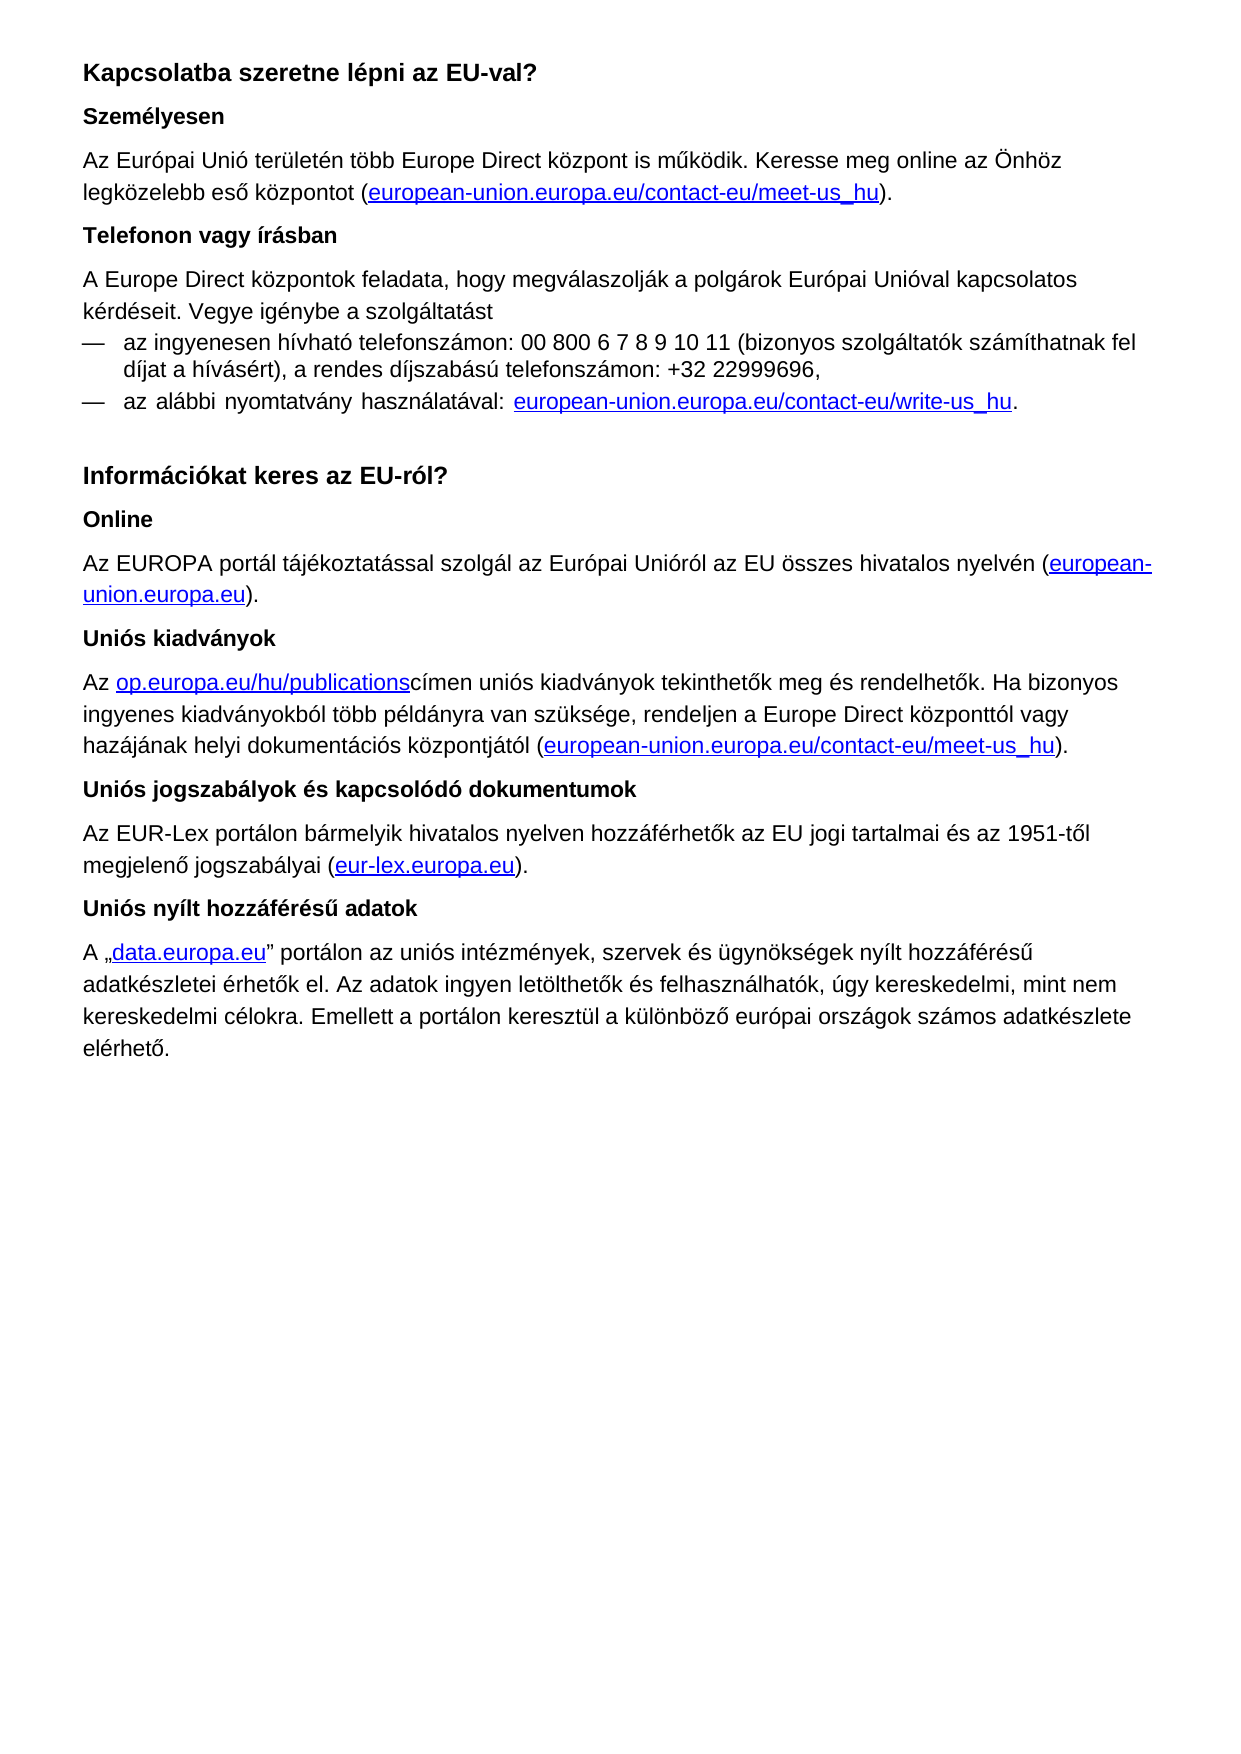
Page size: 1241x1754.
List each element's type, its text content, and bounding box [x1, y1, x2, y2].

text A Europe Direct központok feladata, hogy megválaszolják a polgárok Európai Unióval kapcsolatos kérdéseit. Vegye igénybe a szolgáltatást [83, 266, 1166, 324]
subtitle Személyesen [83, 103, 1166, 129]
list az alábbi nyomtatvány használatával: european-union.europa.eu/contact-eu/write-us_hu. [82, 388, 1166, 414]
text Az Európai Unió területén több Europe Direct központ is működik. Keresse meg online az Önhöz legközelebb eső központot (european-union.europa.eu/contact-eu/meet-us_hu). [83, 147, 1166, 205]
subtitle Uniós jogszabályok és kapcsolódó dokumentumok [83, 776, 1166, 802]
subtitle Kapcsolatba szeretne lépni az EU-val? [83, 58, 1166, 87]
text A „data.europa.eu” portálon az uniós intézmények, szervek és ügynökségek nyílt hozzáférésű adatkészletei érhetők el. Az adatok ingyen letölthetők és felhasználhatók, úgy kereskedelmi, mint nem kereskedelmi célokra. Emellett a portálon keresztül a különböző európai országok számos adatkészlete elérhető. [83, 939, 1166, 1061]
subtitle Uniós nyílt hozzáférésű adatok [83, 895, 1166, 922]
subtitle Információkat keres az EU-ról? [83, 461, 1166, 490]
text Az EUR-Lex portálon bármelyik hivatalos nyelven hozzáférhetők az EU jogi tartalmai és az 1951-től megjelenő jogszabályai (eur-lex.europa.eu). [83, 820, 1166, 878]
subtitle Telefonon vagy írásban [83, 222, 1166, 249]
text Az EUROPA portál tájékoztatással szolgál az Európai Unióról az EU összes hivatalos nyelvén (european-union.europa.eu). [83, 549, 1166, 608]
list az ingyenesen hívható telefonszámon: 00 800 6 7 8 9 10 11 (bizonyos szolgáltatók számíthatnak fel díjat a hívásért), a rendes díjszabású telefonszámon: +32 22999696, [82, 330, 1166, 382]
subtitle Uniós kiadványok [83, 625, 1166, 651]
text Az op.europa.eu/hu/publicationscímen uniós kiadványok tekinthetők meg és rendelhetők. Ha bizonyos ingyenes kiadványokból több példányra van szüksége, rendeljen a Europe Direct központtól vagy hazájának helyi dokumentációs központjától (european-union.europa.eu/contact-eu/meet-us_hu). [83, 669, 1166, 759]
subtitle Online [83, 506, 1166, 532]
